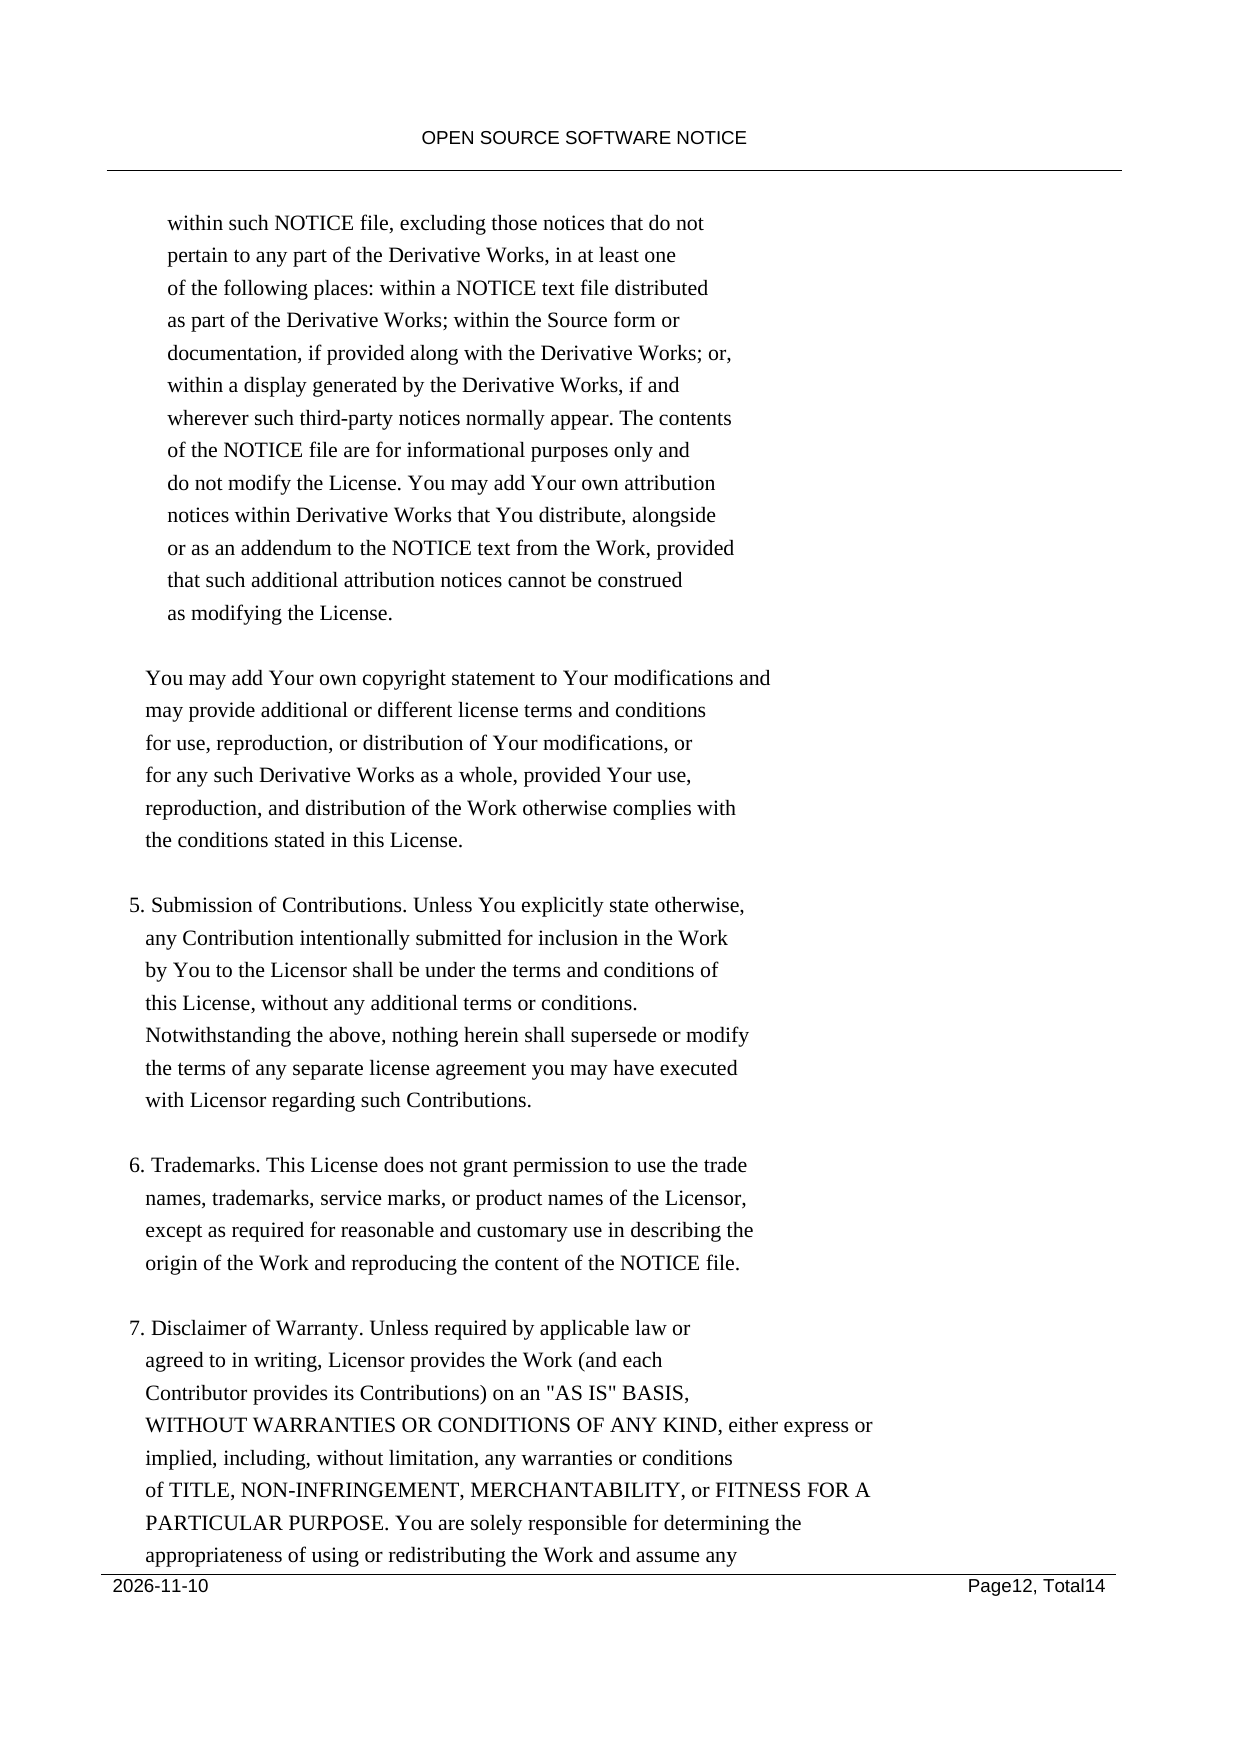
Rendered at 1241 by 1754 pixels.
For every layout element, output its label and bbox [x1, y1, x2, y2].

text [112, 206, 1128, 1571]
